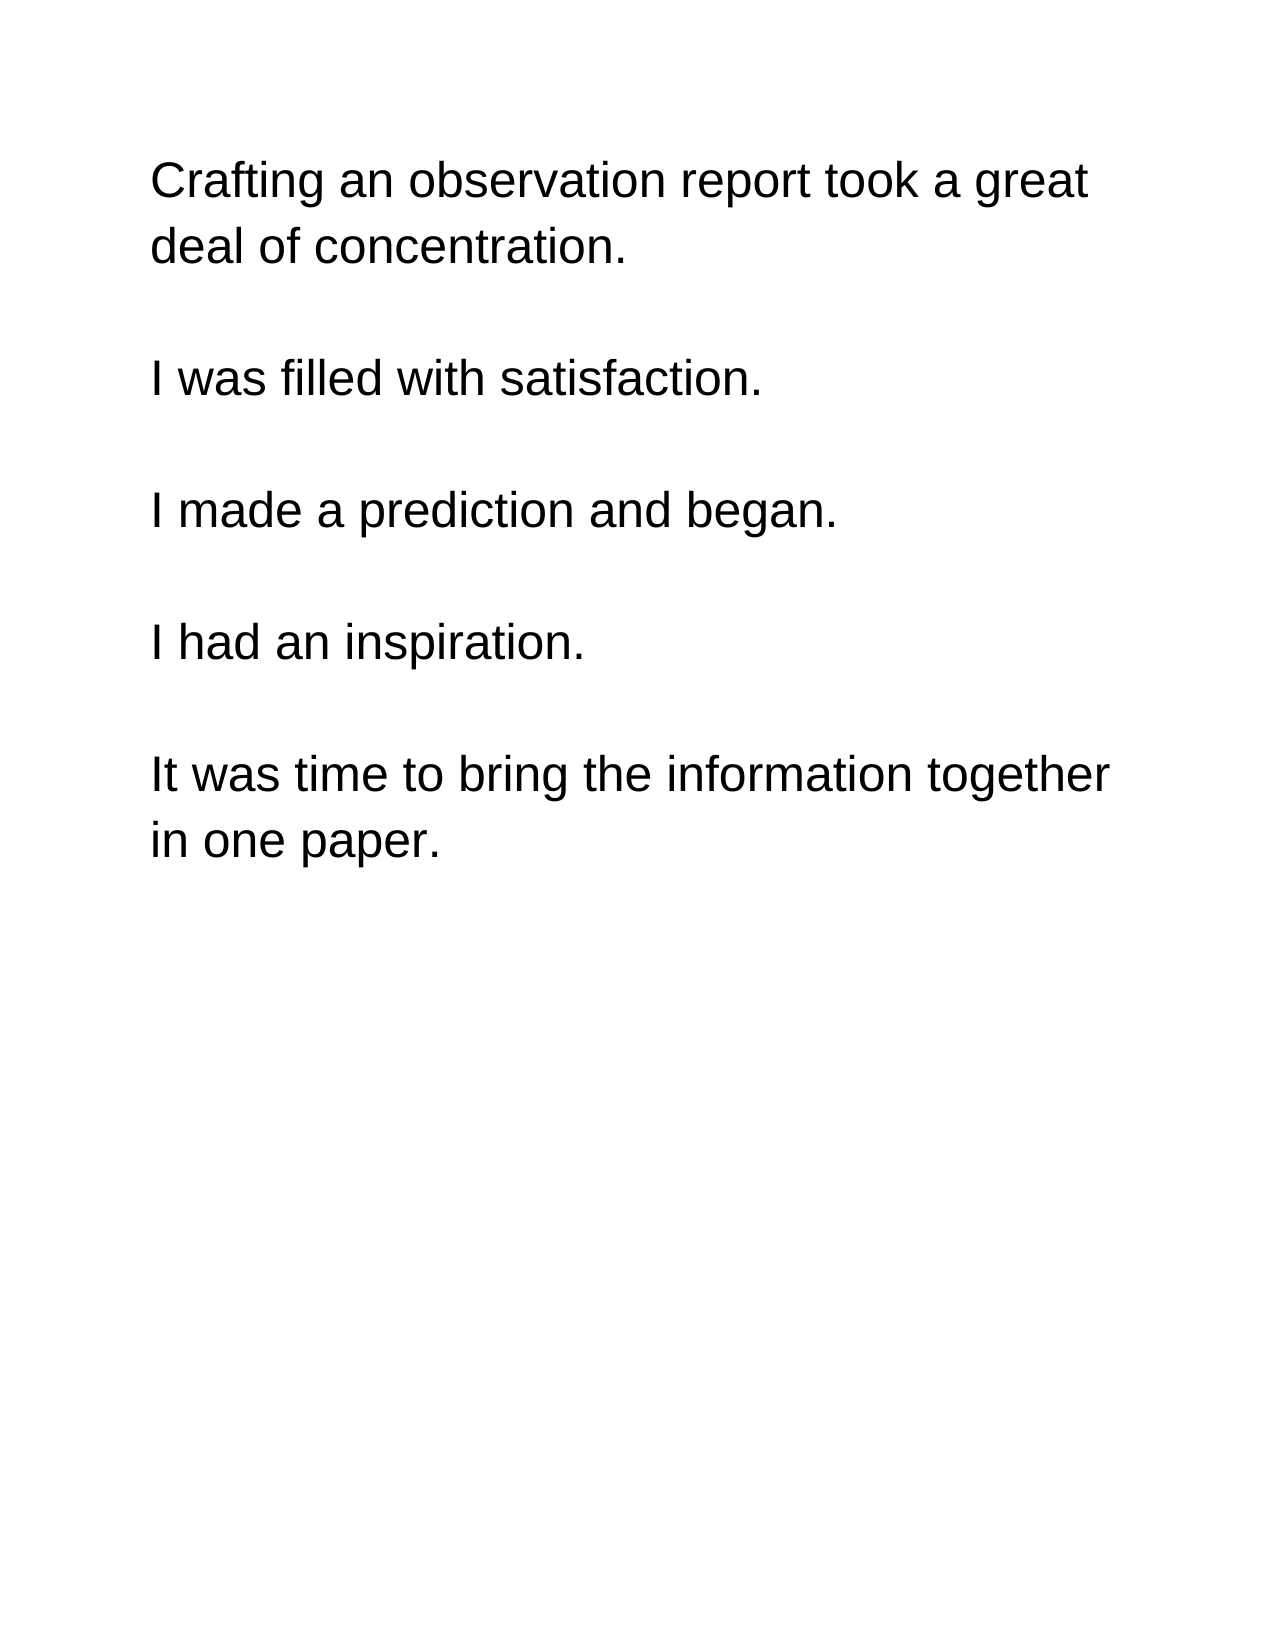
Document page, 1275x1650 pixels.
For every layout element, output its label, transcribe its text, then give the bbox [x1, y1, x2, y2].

text I was filled with satisfaction. [150, 348, 1125, 406]
text Crafting an observation report took a great deal of concentration. [150, 150, 1125, 273]
text I had an inspiration. [150, 612, 1125, 670]
text It was time to bring the information together in one paper. [150, 744, 1125, 868]
text I made a prediction and began. [150, 480, 1125, 538]
